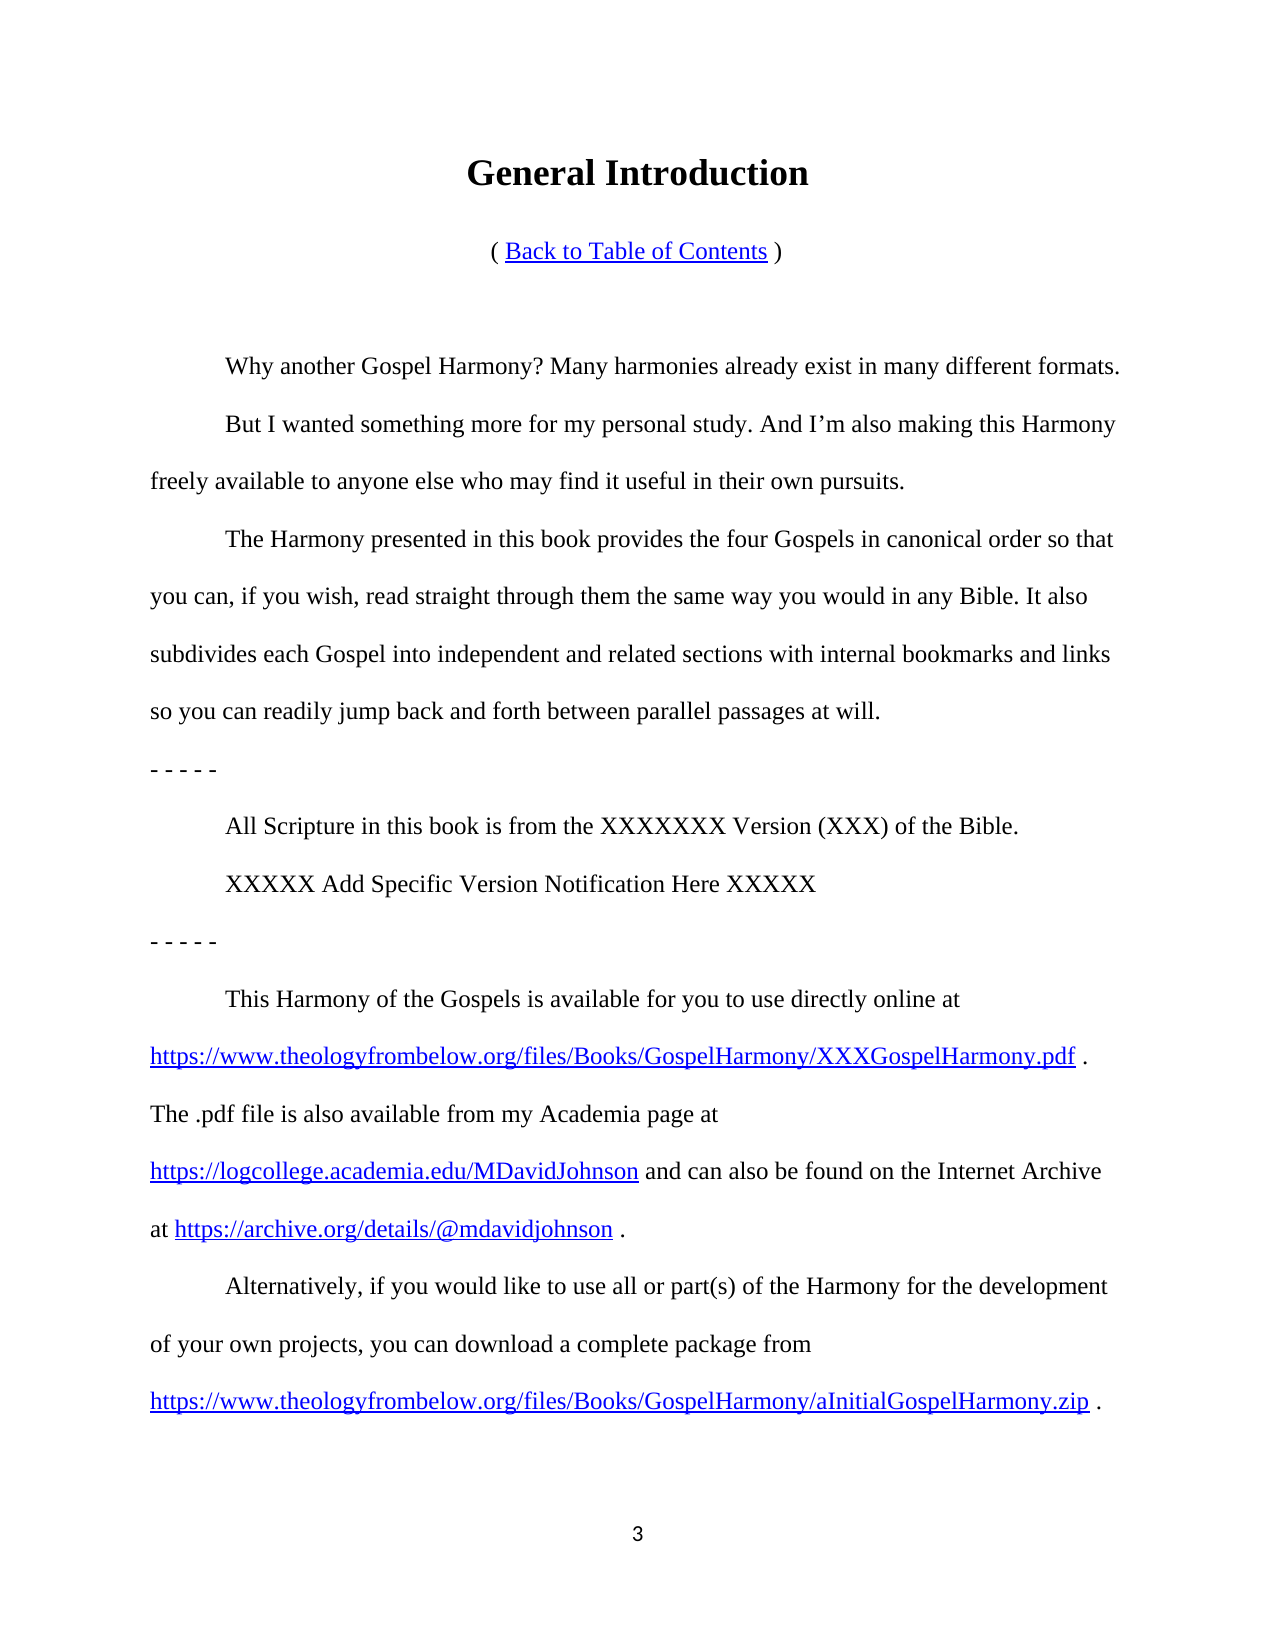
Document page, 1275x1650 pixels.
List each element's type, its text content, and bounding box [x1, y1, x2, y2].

text Alternatively, if you would like to use all or part(s) of the Harmony for the development of your own projects, you can download a complete package from [150, 1271, 1123, 1357]
text General Introduction [150, 150, 1125, 193]
text All Scripture in this book is from the XXXXXXX Version (XXX) of the Bible. [150, 811, 1123, 840]
text This Harmony of the Gospels is available for you to use directly online at [150, 984, 1123, 1012]
text The Harmony presented in this book provides the four Gospels in canonical order so that you can, if you wish, read straight through them the same way you would in any Bible. It also subdivides each Gospel into independent and related sections with internal bookmarks and links so you can readily jump back and forth between parallel passages at will. [150, 524, 1123, 725]
text - - - - - [150, 926, 1125, 955]
text But I wanted something more for my personal study. And I’m also making this Harmony freely available to anyone else who may find it useful in their own pursuits. [150, 409, 1123, 495]
text ( Back to Table of Contents ) [150, 236, 1122, 265]
text - - - - - [150, 754, 1123, 782]
text https://www.theologyfrombelow.org/files/Books/GospelHarmony/aInitialGospelHarmony.zip . [150, 1386, 1123, 1415]
text XXXXX Add Specific Version Notification Here XXXXX [150, 869, 1123, 897]
text Why another Gospel Harmony? Many harmonies already exist in many different formats. [150, 351, 1123, 380]
text https://www.theologyfrombelow.org/files/Books/GospelHarmony/XXXGospelHarmony.pdf . The .pdf file is also available from my Academia page at https://logcollege.academia.edu/MDavidJohnson and can also be found on the Internet Archive at https://archive.org/details/@mdavidjohnson . [150, 1041, 1123, 1242]
